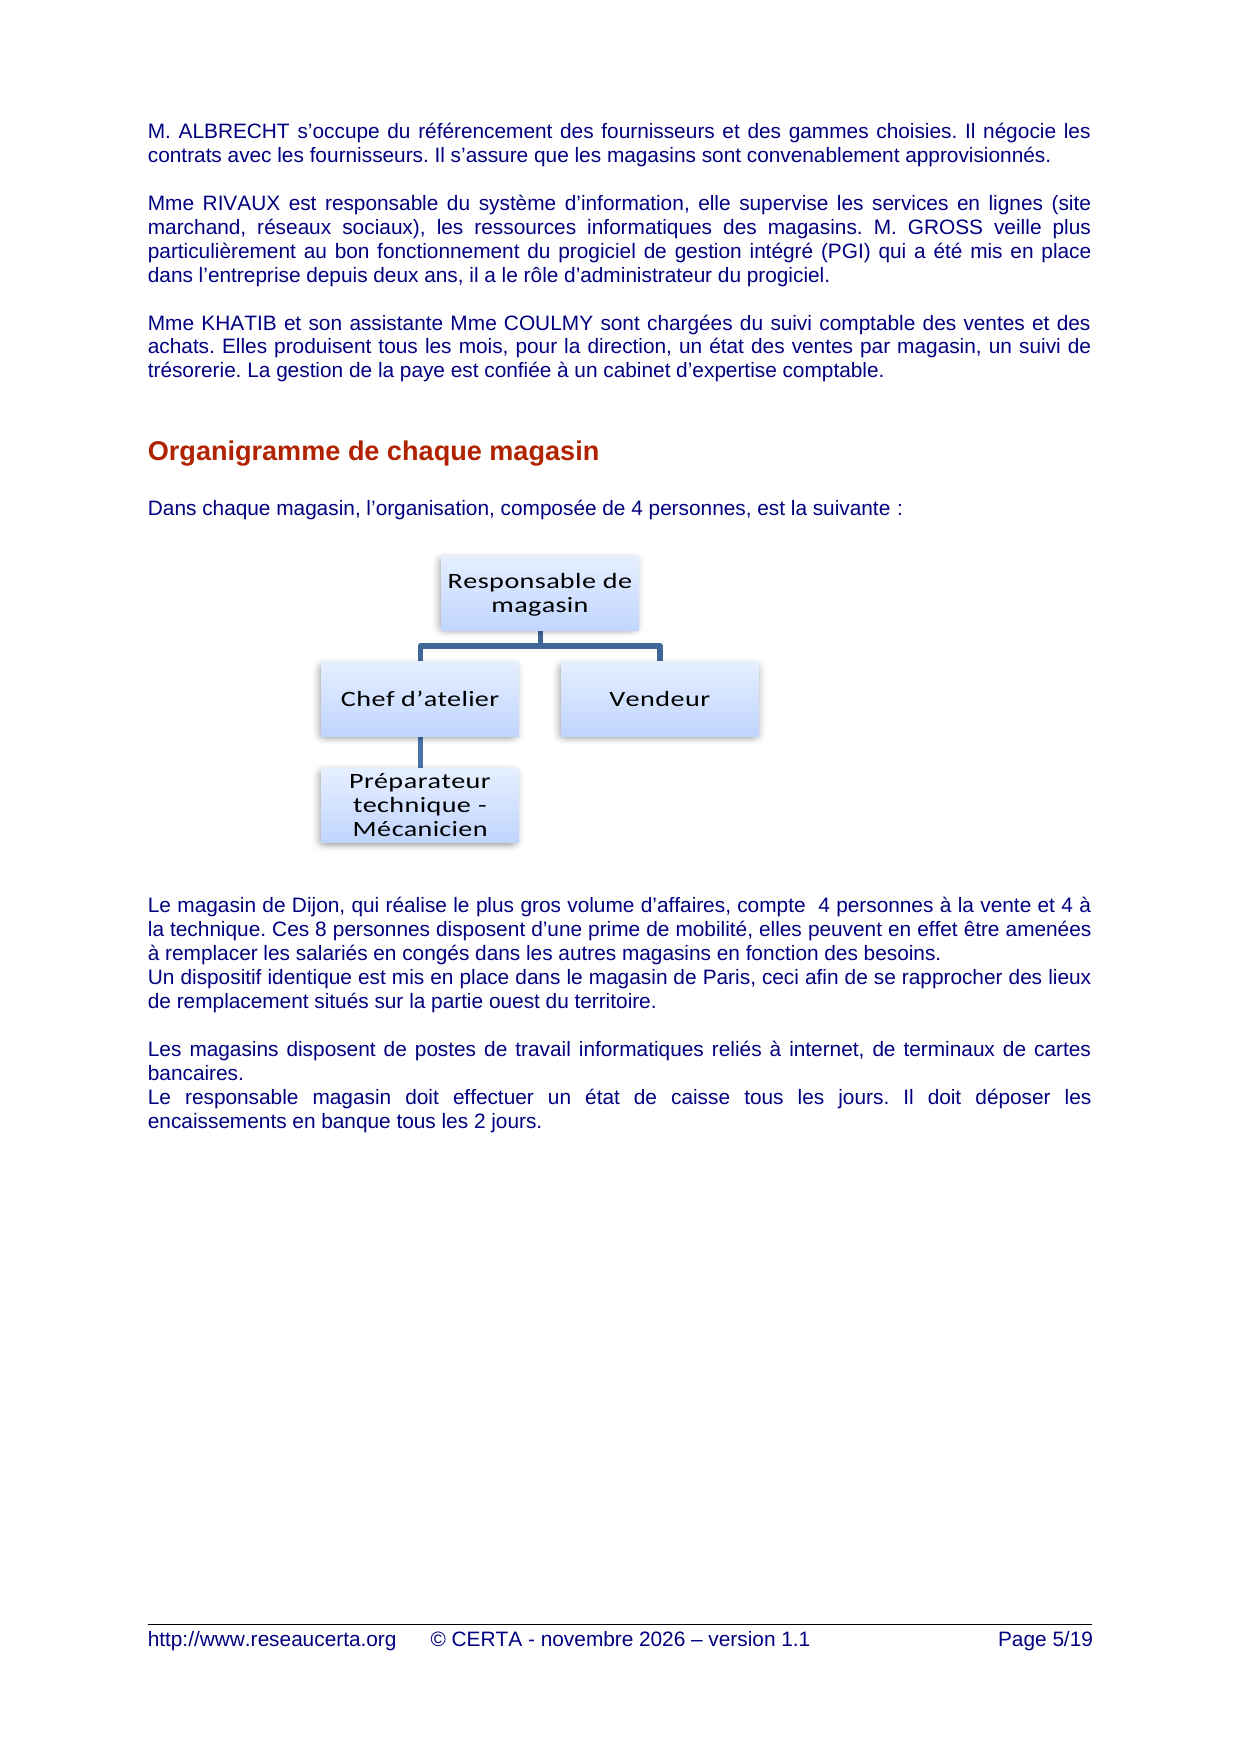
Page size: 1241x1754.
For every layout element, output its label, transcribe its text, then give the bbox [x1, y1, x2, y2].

text Le magasin de Dijon, qui réalise le plus gros volume d’affaires, compte 4 personnes à la vente et 4 à la technique. Ces 8 personnes disposent d’une prime de mobilité, elles peuvent en effet être amenées à remplacer les salariés en congés dans les autres magasins en fonction des besoins. [148, 893, 1092, 965]
text Mme RIVAUX est responsable du système d’information, elle supervise les services en lignes (site marchand, réseaux sociaux), les ressources informatiques des magasins. M. GROSS veille plus particulièrement au bon fonctionnement du progiciel de gestion intégré (PGI) qui a été mis en place dans l’entreprise depuis deux ans, il a le rôle d’administrateur du progiciel. [148, 191, 1092, 286]
subtitle Organigramme de chaque magasin [148, 435, 1092, 467]
text Les magasins disposent de postes de travail informatiques reliés à internet, de terminaux de cartes bancaires. [148, 1037, 1092, 1084]
text Dans chaque magasin, l’organisation, composée de 4 personnes, est la suivante : [148, 496, 1092, 520]
text M. ALBRECHT s’occupe du référencement des fournisseurs et des gammes choisies. Il négocie les contrats avec les fournisseurs. Il s’assure que les magasins sont convenablement approvisionnés. [148, 119, 1092, 167]
text Un dispositif identique est mis en place dans le magasin de Paris, ceci afin de se rapprocher des lieux de remplacement situés sur la partie ouest du territoire. [148, 965, 1092, 1013]
text Le responsable magasin doit effectuer un état de caisse tous les jours. Il doit déposer les encaissements en banque tous les 2 jours. [148, 1084, 1092, 1132]
text Mme KHATIB et son assistante Mme COULMY sont chargées du suivi comptable des ventes et des achats. Elles produisent tous les mois, pour la direction, un état des ventes par magasin, un suivi de trésorerie. La gestion de la paye est confiée à un cabinet d’expertise comptable. [148, 310, 1092, 382]
